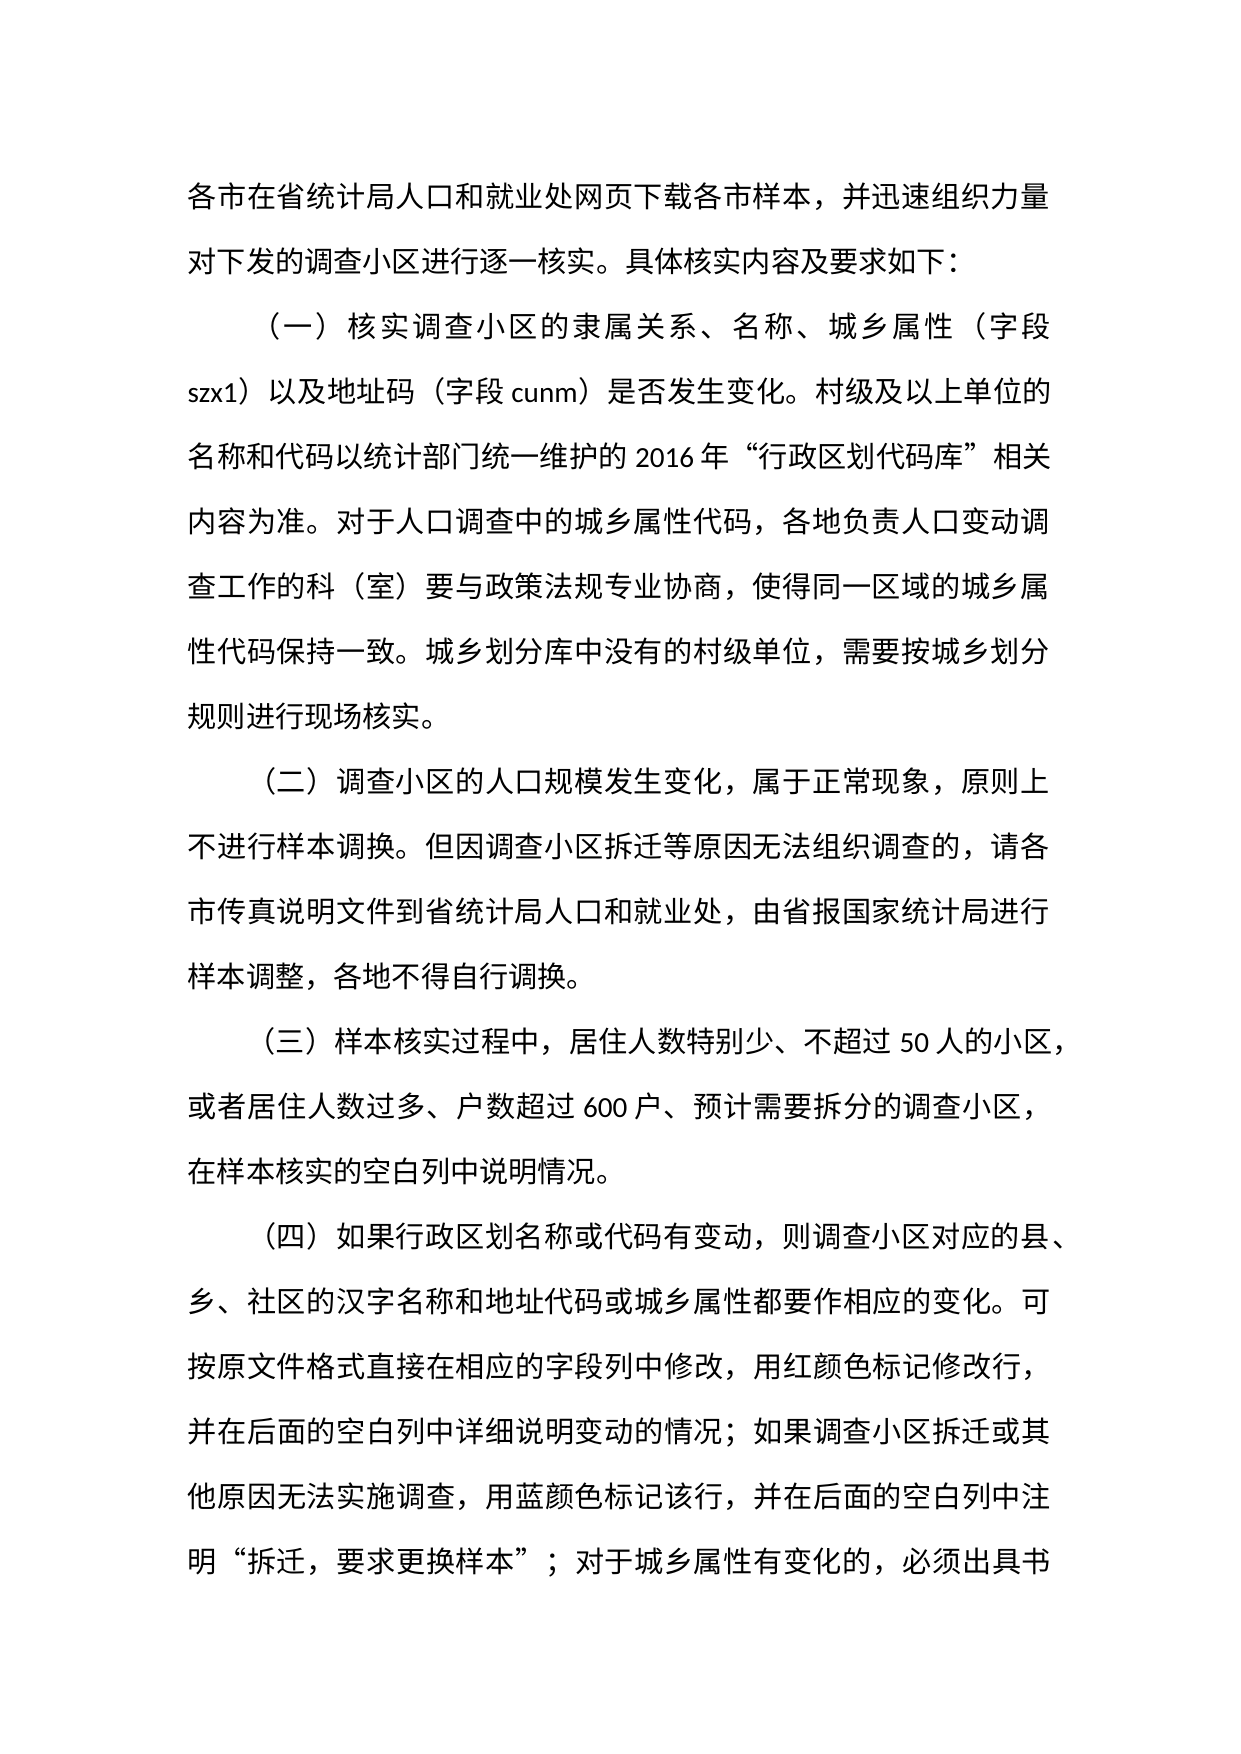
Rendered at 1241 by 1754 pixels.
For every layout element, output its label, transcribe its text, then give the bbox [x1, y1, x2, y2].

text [187, 162, 1053, 292]
text （三）样本核实过程中，居住人数特别少、不超过50人的小区，或者居住人数过多、户数超过600户、预计需要拆分的调查小区，在样本核实的空白列中说明情况。 [187, 1007, 1053, 1202]
text （一）核实调查小区的隶属关系、名称、城乡属性（字段szx1）以及地址码（字段cunm）是否发生变化。村级及以上单位的名称和代码以统计部门统一维护的2016年“行政区划代码库”相关内容为准。对于人口调查中的城乡属性代码，各地负责人口变动调查工作的科（室）要与政策法规专业协商，使得同一区域的城乡属性代码保持一致。城乡划分库中没有的村级单位，需要按城乡划分规则进行现场核实。 [187, 292, 1053, 747]
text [187, 1202, 1053, 1592]
text （二）调查小区的人口规模发生变化，属于正常现象，原则上不进行样本调换。但因调查小区拆迁等原因无法组织调查的，请各市传真说明文件到省统计局人口和就业处，由省报国家统计局进行样本调整，各地不得自行调换。 [187, 747, 1053, 1007]
